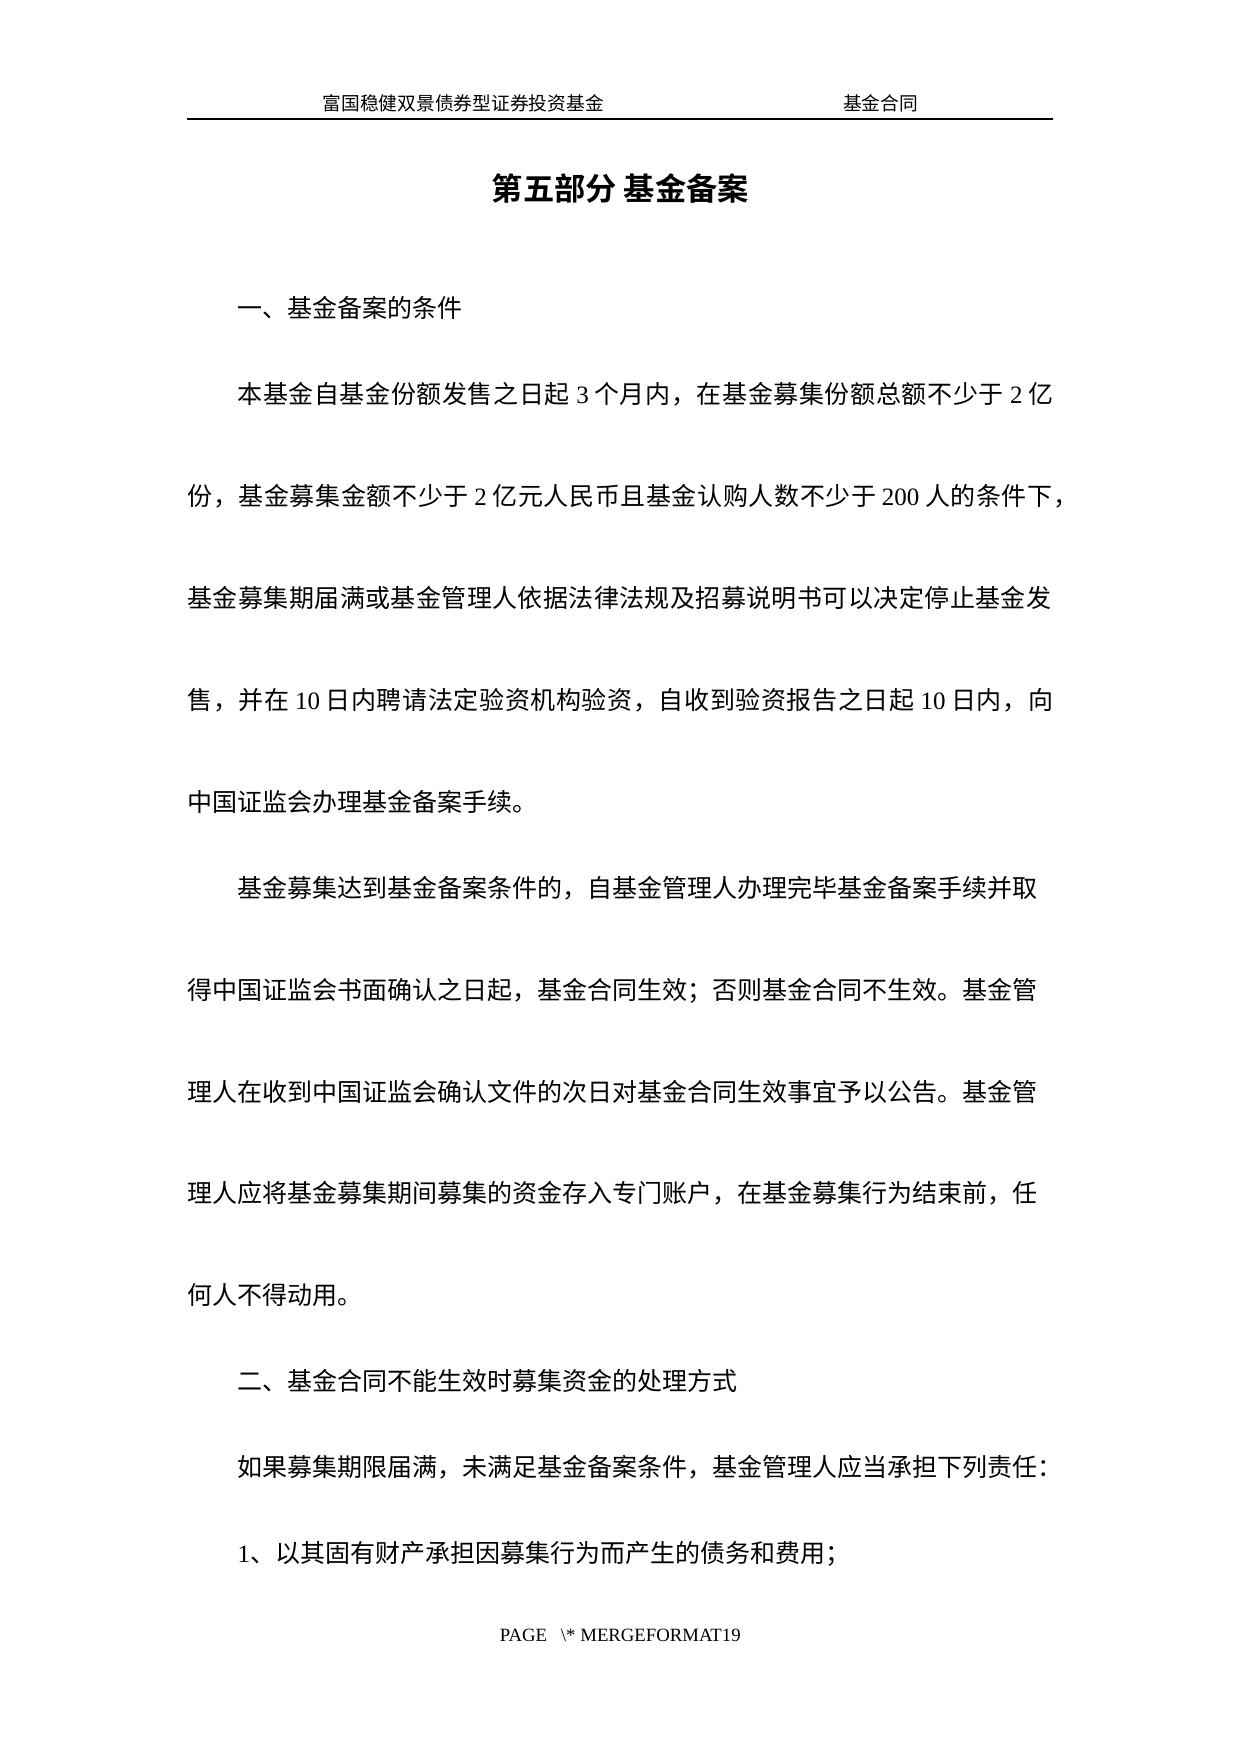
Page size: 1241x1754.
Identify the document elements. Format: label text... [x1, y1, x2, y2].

text 二、基金合同不能生效时募集资金的处理方式 [187, 1346, 1053, 1414]
subtitle 基金备案 [187, 164, 1053, 209]
text 如果募集期限届满，未满足基金备案条件，基金管理人应当承担下列责任： [187, 1432, 1053, 1500]
text 1、以其固有财产承担因募集行为而产生的债务和费用； [187, 1518, 1053, 1586]
text 本基金自基金份额发售之日起3个月内，在基金募集份额总额不少于2亿份，基金募集金额不少于2亿元人民币且基金认购人数不少于200人的条件下，基金募集期届满或基金管理人依据法律法规及招募说明书可以决定停止基金发售，并在10日内聘请法定验资机构验资，自收到验资报告之日起10日内，向中国证监会办理基金备案手续。 [187, 359, 1053, 834]
text 一、基金备案的条件 [187, 273, 1053, 341]
text 基金募集达到基金备案条件的，自基金管理人办理完毕基金备案手续并取得中国证监会书面确认之日起，基金合同生效；否则基金合同不生效。基金管理人在收到中国证监会确认文件的次日对基金合同生效事宜予以公告。基金管理人应将基金募集期间募集的资金存入专门账户，在基金募集行为结束前，任何人不得动用。 [187, 852, 1053, 1328]
